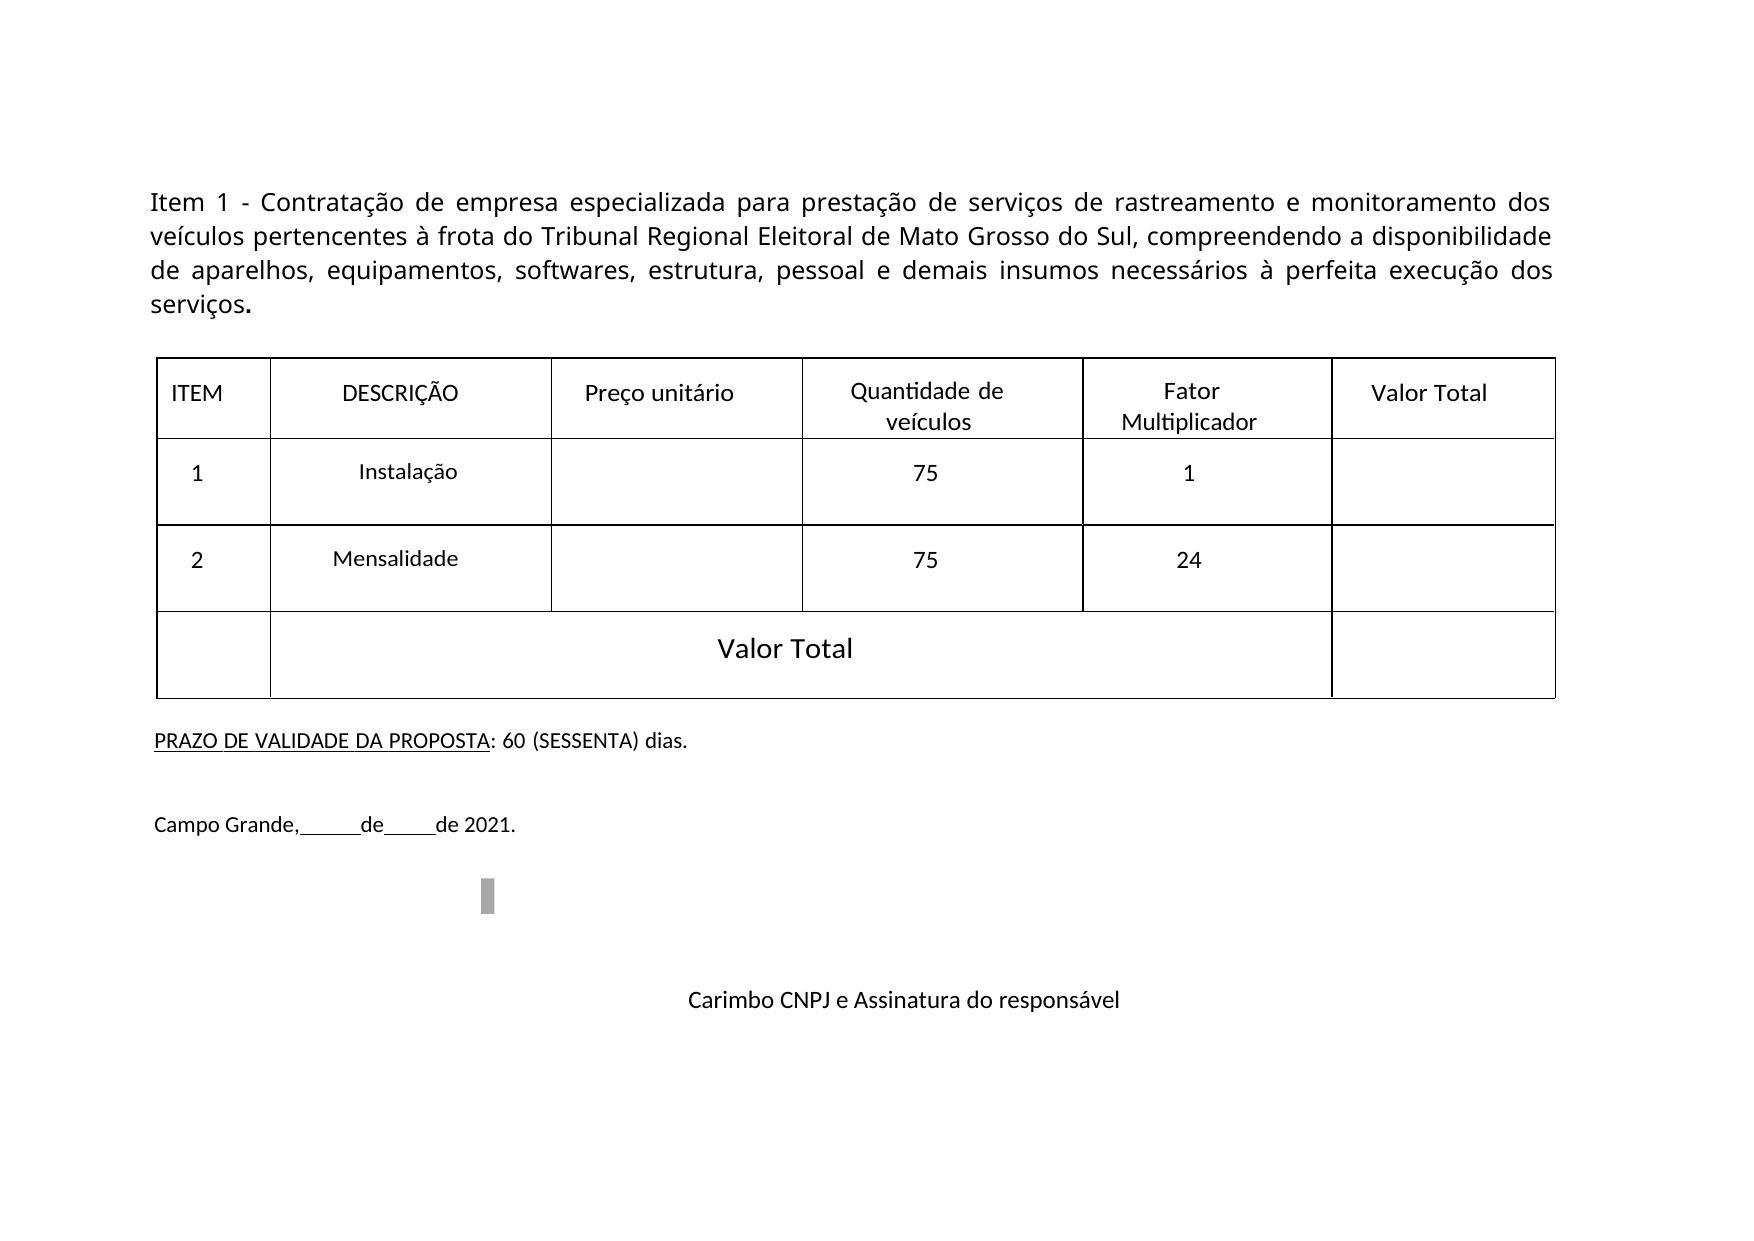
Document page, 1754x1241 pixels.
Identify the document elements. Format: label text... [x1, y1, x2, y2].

table_header Fator Multiplicador [1084, 359, 1331, 437]
text Campo Grande, de de 2021. [154, 810, 1733, 838]
table_cell Mensalidade [271, 526, 551, 611]
table_header DESCRIÇÃO [271, 359, 551, 437]
table_cell 24 [1084, 526, 1331, 611]
table_header ITEM [158, 359, 270, 437]
table_header Quantidade de veículos [803, 359, 1082, 437]
table_cell [1333, 611, 1555, 697]
table_cell [1333, 438, 1555, 524]
table_cell [552, 526, 802, 611]
table_cell Instalação [271, 439, 551, 524]
table_cell [158, 612, 270, 697]
table_cell 75 [803, 439, 1082, 524]
table_cell Valor Total [271, 612, 1331, 697]
table_header Preço unitário [552, 359, 802, 437]
table_cell [552, 439, 802, 524]
table_cell 75 [803, 526, 1082, 611]
text PRAZO DE VALIDADE DA PROPOSTA: 60 (SESSENTA) dias. [154, 726, 1733, 754]
table_cell [1333, 524, 1555, 611]
table_cell 1 [158, 439, 270, 524]
text Item 1 - Contratação de empresa especializada para prestação de serviços de rastreamento e monitoramento dos veículos pertencentes à frota do Tribunal Regional Eleitoral de Mato Grosso do Sul, compreendendo a disponibilidade de aparelhos, equipamentos, softwares, estrutura, pessoal e demais insumos necessários à perfeita execução dos serviços. [150, 185, 1553, 321]
table_cell 2 [158, 526, 270, 611]
table_header Valor Total [1333, 359, 1555, 437]
table_cell 1 [1084, 439, 1331, 524]
text Carimbo CNPJ e Assinatura do responsável [686, 984, 1122, 1015]
